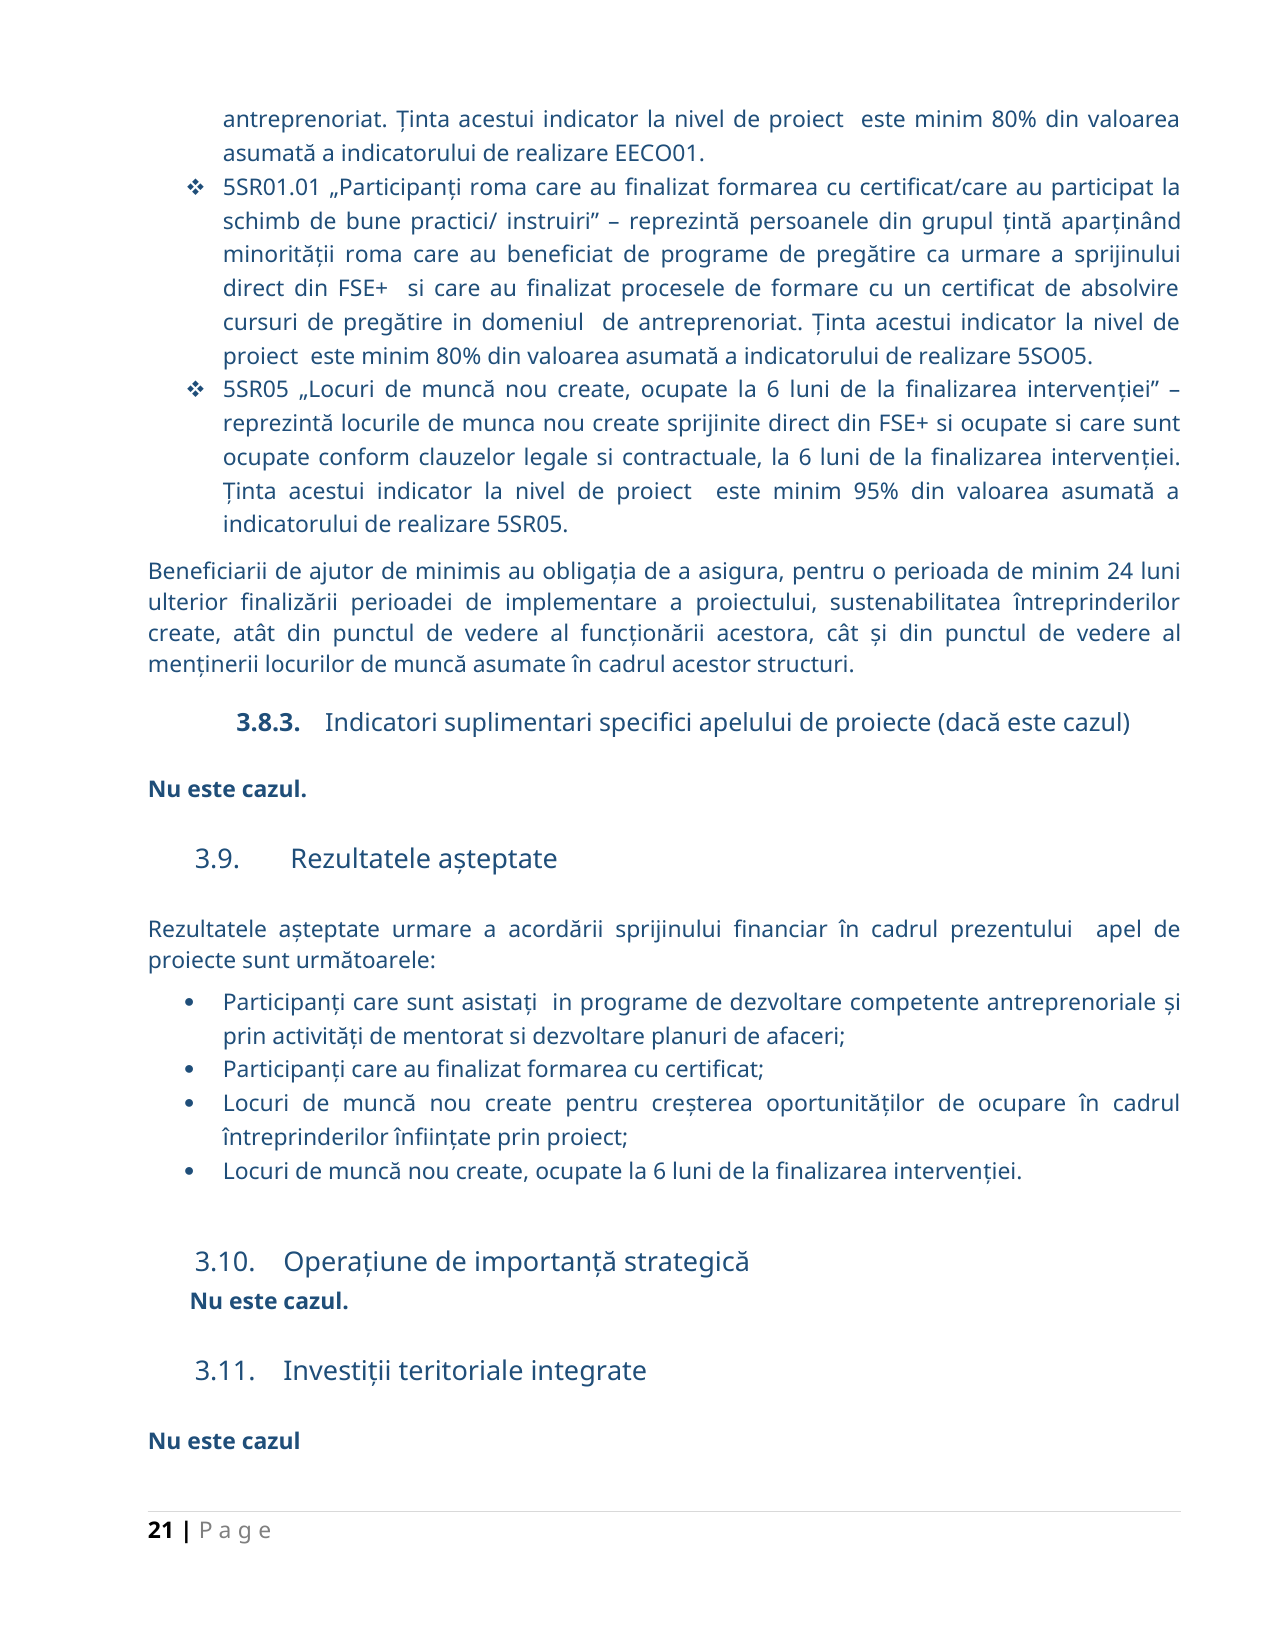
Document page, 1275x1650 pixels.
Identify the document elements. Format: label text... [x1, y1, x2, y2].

list Locuri de muncă nou create, ocupate la 6 luni de la finalizarea intervenției. [185, 1155, 1181, 1186]
text Rezultatele așteptate urmare a acordării sprijinului financiar în cadrul prezentului apel de proiecte sunt următoarele: [148, 913, 1181, 976]
text Nu este cazul. [148, 1285, 1181, 1316]
subtitle Rezultatele aşteptate [194, 839, 1181, 876]
text Nu este cazul. [148, 773, 1181, 804]
list 5SR01.01 „Participanți roma care au finalizat formarea cu certificat/care au participat la schimb de bune practici/ instruiri” – reprezintă persoanele din grupul ţintă aparținând minorității roma care au beneficiat de programe de pregătire ca urmare a sprijinului direct din FSE+ si care au finalizat procesele de formare cu un certificat de absolvire cursuri de pregătire in domeniul de antreprenoriat. Ținta acestui indicator la nivel de proiect este minim 80% din valoarea asumată a indicatorului de realizare 5SO05. [185, 171, 1181, 371]
list 5SR05 „Locuri de muncă nou create, ocupate la 6 luni de la finalizarea intervenției” – reprezintă locurile de munca nou create sprijinite direct din FSE+ si ocupate si care sunt ocupate conform clauzelor legale si contractuale, la 6 luni de la finalizarea intervenției. Ținta acestui indicator la nivel de proiect este minim 95% din valoarea asumată a indicatorului de realizare 5SR05. [185, 373, 1181, 540]
subtitle Operaţiune de importanţă strategică [194, 1243, 1181, 1279]
text Nu este cazul [148, 1425, 1181, 1457]
subtitle Indicatori suplimentari specifici apelului de proiecte (dacă este cazul) [236, 705, 1181, 739]
subtitle Investiţii teritoriale integrate [194, 1352, 1181, 1388]
list Locuri de muncă nou create pentru creșterea oportunităților de ocupare în cadrul întreprinderilor înființate prin proiect; [185, 1087, 1181, 1152]
list Participanți care au finalizat formarea cu certificat; [185, 1053, 1181, 1085]
text Beneficiarii de ajutor de minimis au obligația de a asigura, pentru o perioada de minim 24 luni ulterior finalizării perioadei de implementare a proiectului, sustenabilitatea întreprinderilor create, atât din punctul de vedere al funcționării acestora, cât și din punctul de vedere al menținerii locurilor de muncă asumate în cadrul acestor structuri. [148, 555, 1181, 680]
list Participanți care sunt asistați in programe de dezvoltare competente antreprenoriale și prin activități de mentorat si dezvoltare planuri de afaceri; [185, 986, 1181, 1051]
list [185, 103, 1181, 168]
